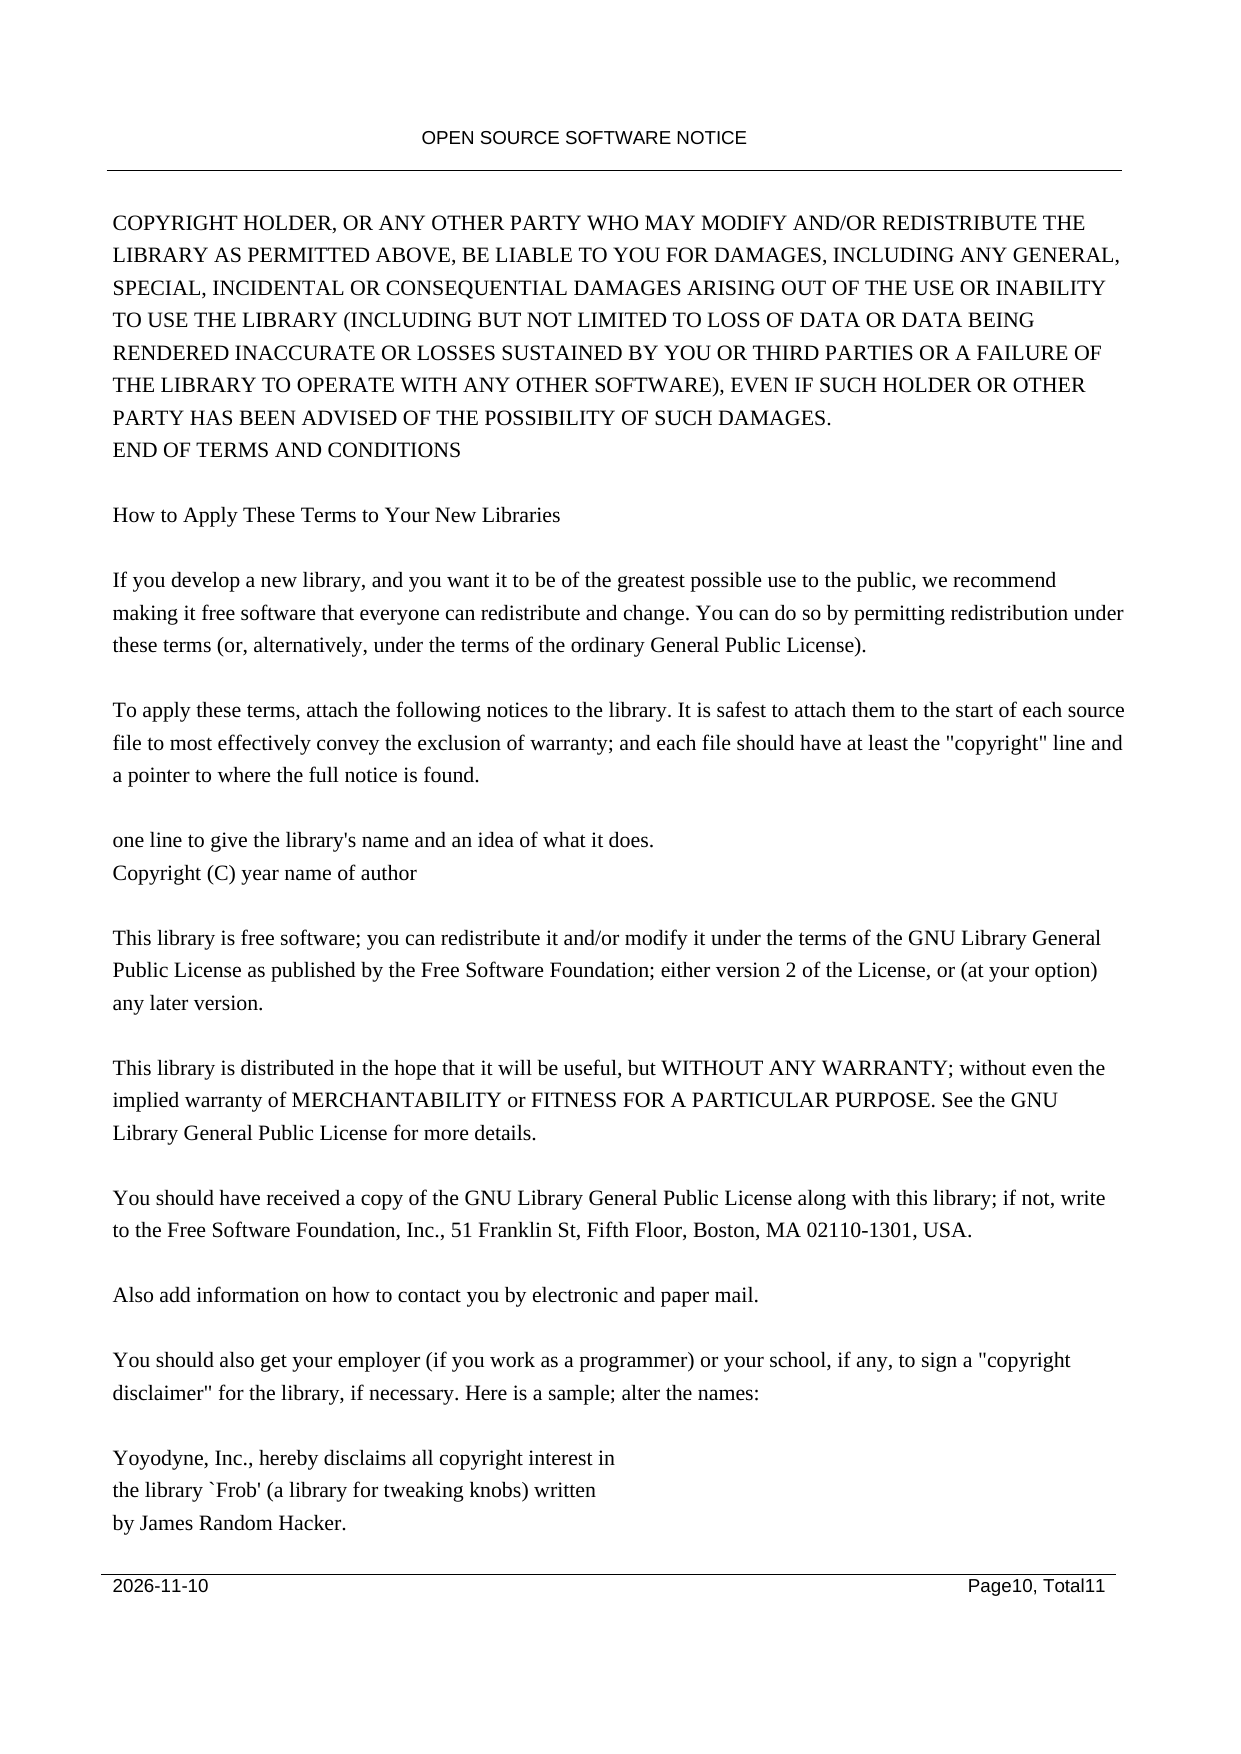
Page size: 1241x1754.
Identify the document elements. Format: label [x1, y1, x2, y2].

text [112, 206, 1128, 1539]
